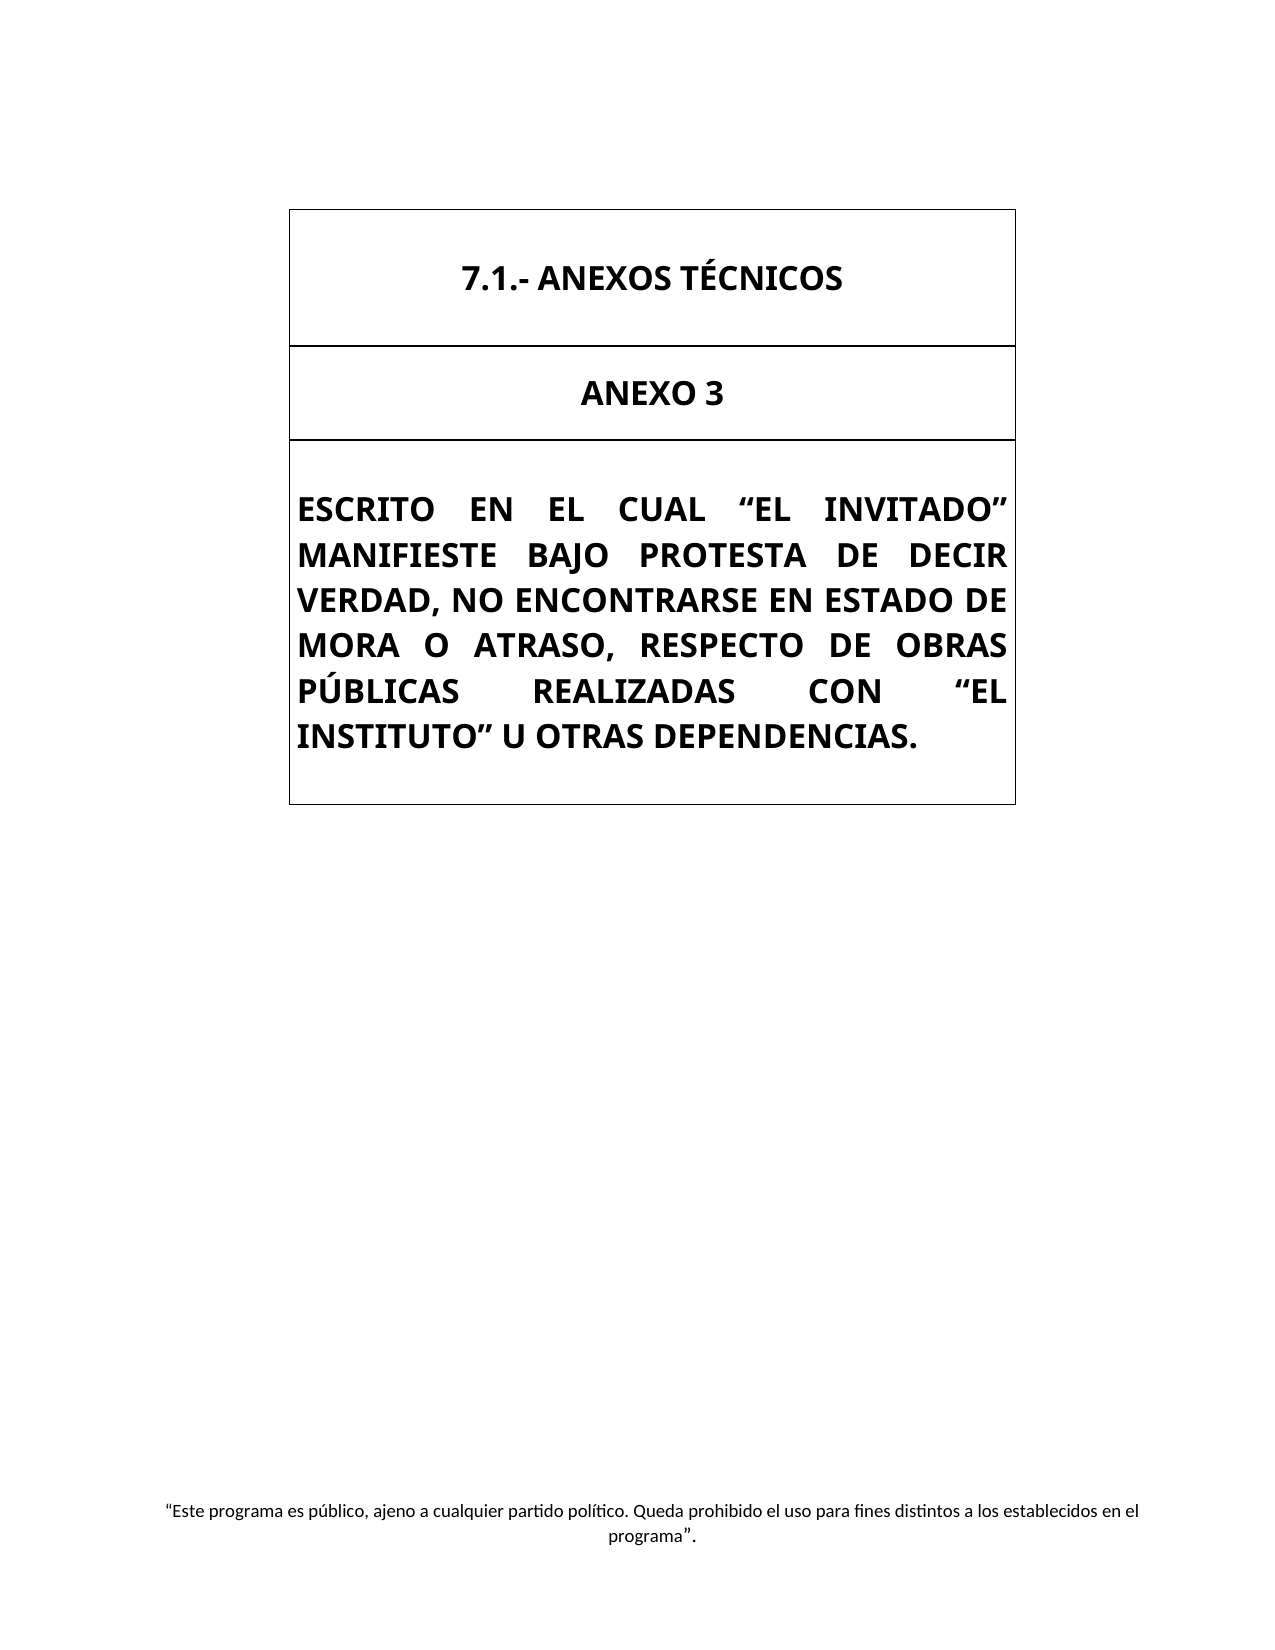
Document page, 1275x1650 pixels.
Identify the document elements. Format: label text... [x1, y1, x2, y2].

table_cell ESCRITO EN EL CUAL “EL INVITADO” MANIFIESTE BAJO PROTESTA DE DECIR VERDAD, NO ENCONTRARSE EN ESTADO DE MORA O ATRASO, RESPECTO DE OBRAS PÚBLICAS REALIZADAS CON “EL INSTITUTO” U OTRAS DEPENDENCIAS. [290, 441, 1015, 804]
table_cell ANEXO 3 [290, 347, 1015, 439]
table_header 7.1.- ANEXOS TÉCNICOS [290, 210, 1015, 345]
